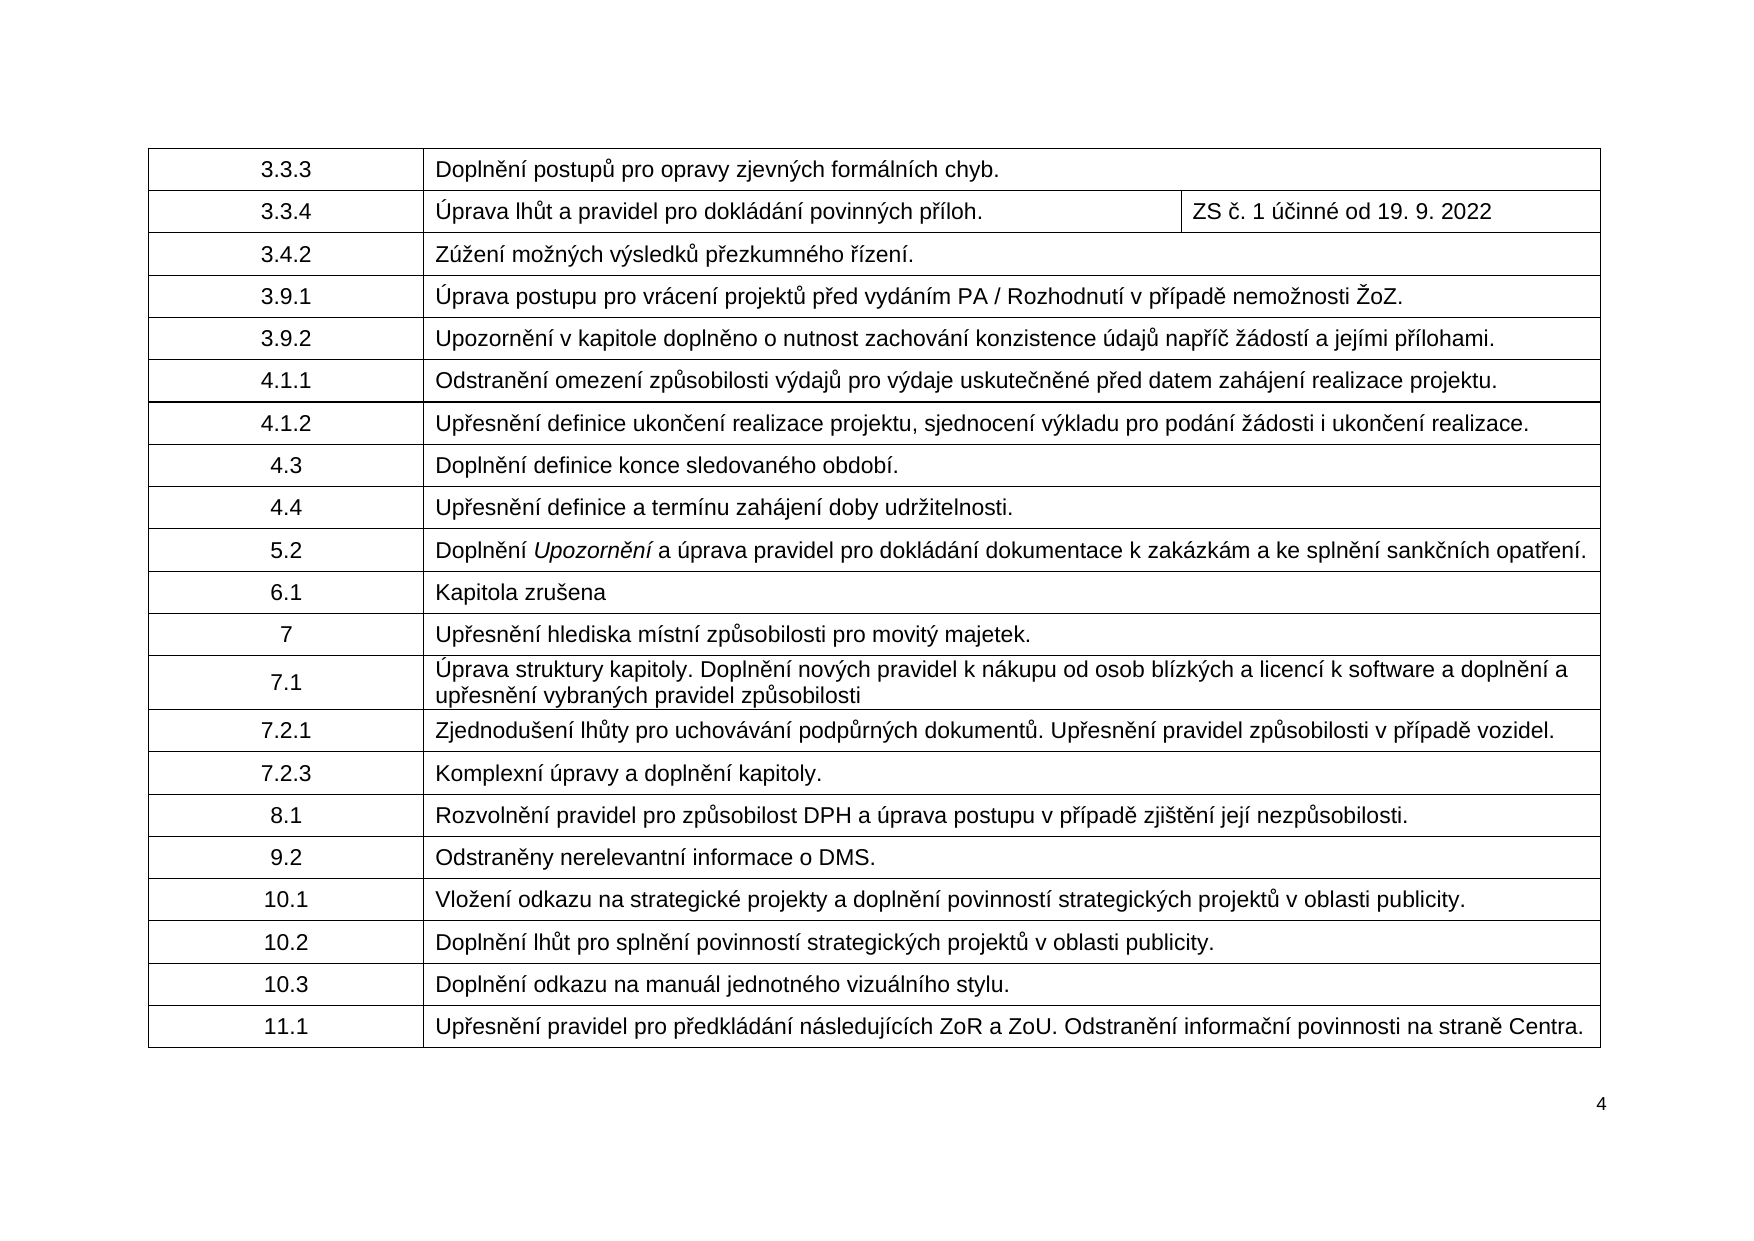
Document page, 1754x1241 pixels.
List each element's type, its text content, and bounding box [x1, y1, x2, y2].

table_cell 4.1.1 [149, 360, 423, 401]
table_cell 3.3.4 [149, 191, 423, 232]
table_cell Zúžení možných výsledků přezkumného řízení. [424, 233, 1600, 274]
table_cell 3.4.2 [149, 233, 423, 274]
table_cell Vložení odkazu na strategické projekty a doplnění povinností strategických projektů v oblasti publicity. [424, 879, 1600, 920]
table_cell 10.1 [149, 879, 423, 920]
table_cell 5.2 [149, 529, 423, 571]
table_cell Doplnění lhůt pro splnění povinností strategických projektů v oblasti publicity. [424, 921, 1600, 963]
table_cell 7.2.3 [149, 752, 423, 793]
table_cell Upřesnění definice a termínu zahájení doby udržitelnosti. [424, 487, 1600, 528]
table_cell Upozornění v kapitole doplněno o nutnost zachování konzistence údajů napříč žádostí a jejími přílohami. [424, 318, 1600, 359]
table_cell 7.1 [149, 656, 423, 709]
table_cell 8.1 [149, 795, 423, 836]
table_cell Doplnění odkazu na manuál jednotného vizuálního stylu. [424, 964, 1600, 1005]
table_cell 4.4 [149, 487, 423, 528]
table_cell 10.3 [149, 964, 423, 1005]
table_cell Komplexní úpravy a doplnění kapitoly. [424, 752, 1600, 793]
table_cell 11.1 [149, 1006, 423, 1047]
table_cell 4.1.2 [149, 403, 423, 444]
table_cell Úprava postupu pro vrácení projektů před vydáním PA / Rozhodnutí v případě nemožnosti ŽoZ. [424, 276, 1600, 317]
table_cell Upřesnění pravidel pro předkládání následujících ZoR a ZoU. Odstranění informační povinnosti na straně Centra. [424, 1006, 1600, 1047]
table_cell 3.9.2 [149, 318, 423, 359]
table_cell 10.2 [149, 921, 423, 963]
table_cell ZS č. 1 účinné od 19. 9. 2022 [1182, 191, 1600, 232]
table_cell Rozvolnění pravidel pro způsobilost DPH a úprava postupu v případě zjištění její nezpůsobilosti. [424, 795, 1600, 836]
table_cell Úprava lhůt a pravidel pro dokládání povinných příloh. [424, 191, 1181, 232]
table_cell Upřesnění hlediska místní způsobilosti pro movitý majetek. [424, 614, 1600, 655]
table_cell Zjednodušení lhůty pro uchovávání podpůrných dokumentů. Upřesnění pravidel způsobilosti v případě vozidel. [424, 710, 1600, 751]
table_cell 7 [149, 614, 423, 655]
table_cell 3.9.1 [149, 276, 423, 317]
table_cell 4.3 [149, 445, 423, 486]
table_cell Doplnění definice konce sledovaného období. [424, 445, 1600, 486]
table_cell Doplnění postupů pro opravy zjevných formálních chyb. [424, 149, 1600, 190]
table_cell Upřesnění definice ukončení realizace projektu, sjednocení výkladu pro podání žádosti i ukončení realizace. [424, 403, 1600, 444]
table_cell Úprava struktury kapitoly. Doplnění nových pravidel k nákupu od osob blízkých a licencí k software a doplnění a upřesnění vybraných pravidel způsobilosti [424, 656, 1600, 709]
table_cell Kapitola zrušena [424, 572, 1600, 613]
table_cell Odstraněny nerelevantní informace o DMS. [424, 837, 1600, 878]
table_cell Doplnění Upozornění a úprava pravidel pro dokládání dokumentace k zakázkám a ke splnění sankčních opatření. [424, 529, 1600, 571]
table_cell 6.1 [149, 572, 423, 613]
table_cell 3.3.3 [149, 149, 423, 190]
table_cell Odstranění omezení způsobilosti výdajů pro výdaje uskutečněné před datem zahájení realizace projektu. [424, 360, 1600, 401]
table_cell 9.2 [149, 837, 423, 878]
table_cell 7.2.1 [149, 710, 423, 751]
